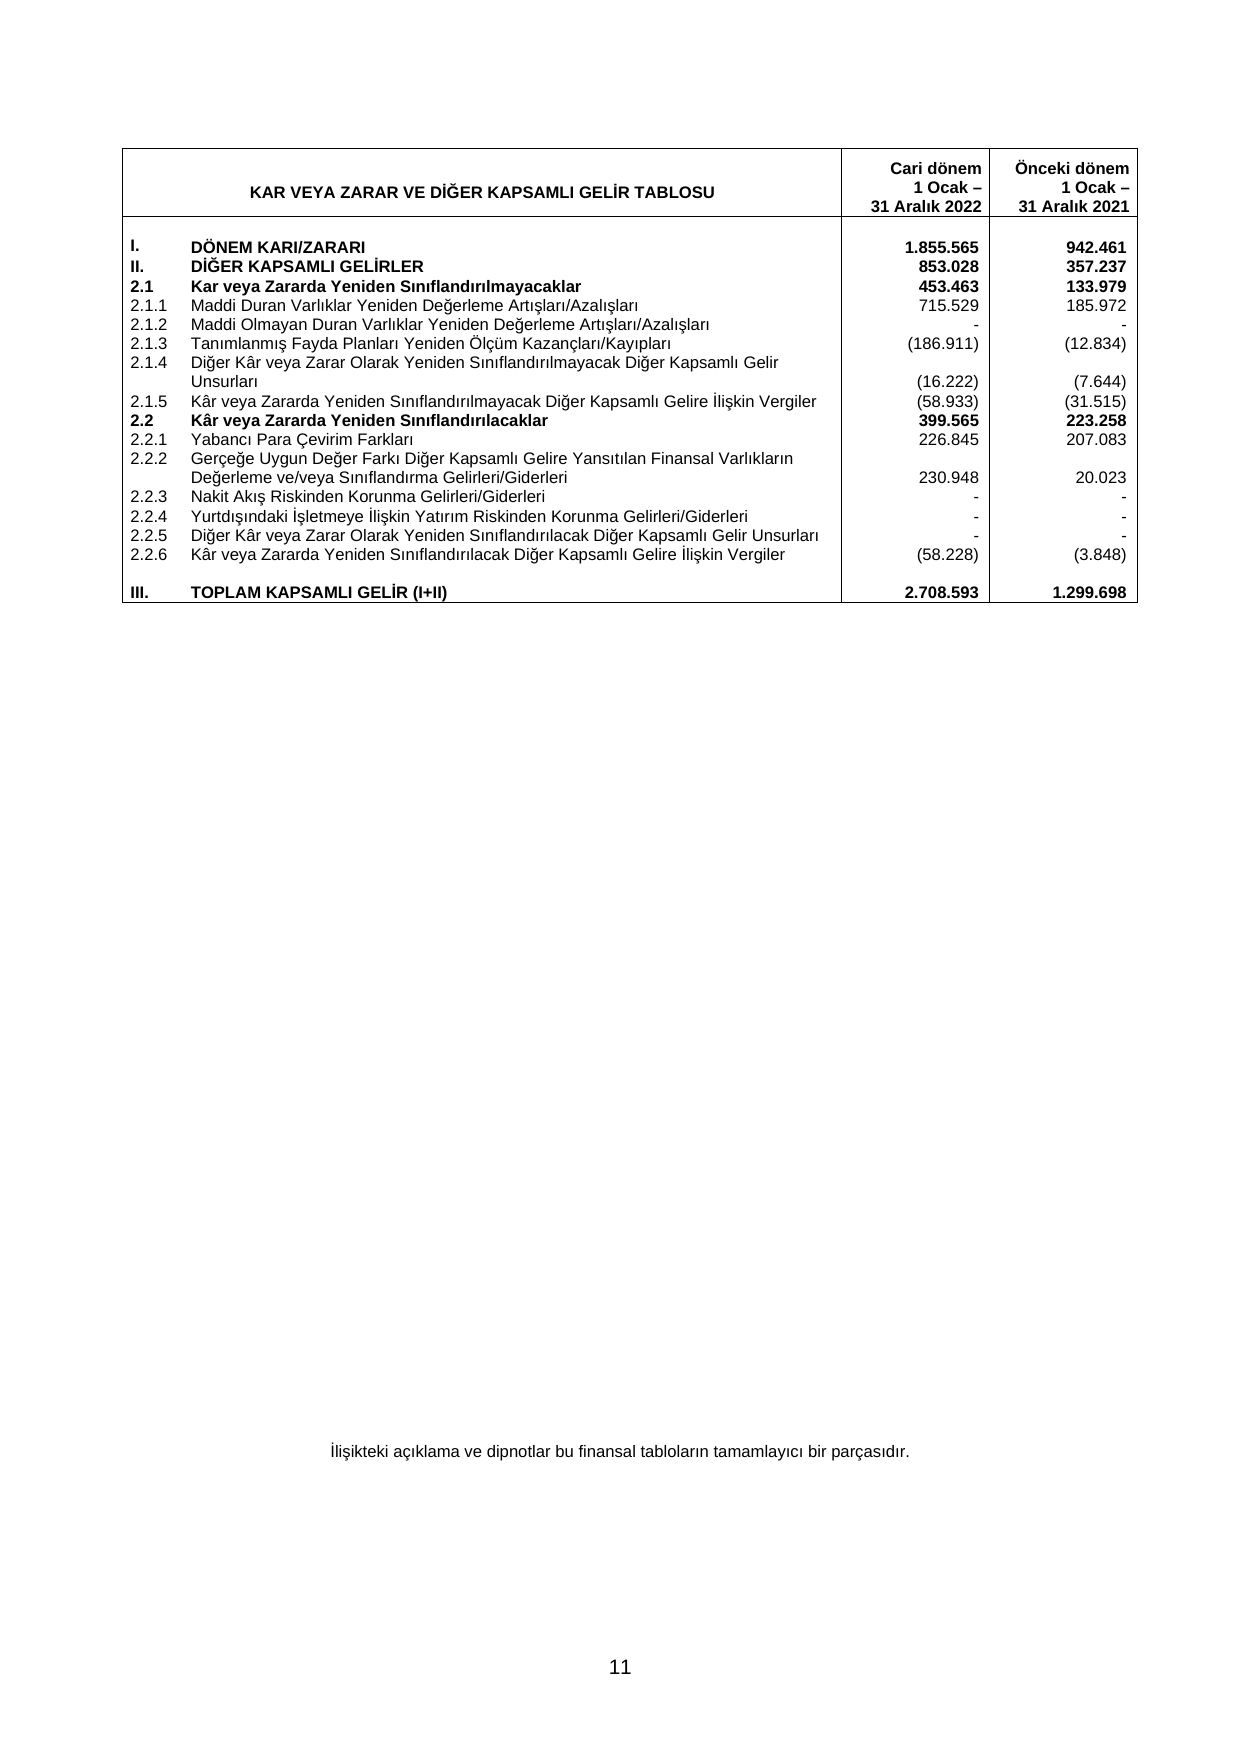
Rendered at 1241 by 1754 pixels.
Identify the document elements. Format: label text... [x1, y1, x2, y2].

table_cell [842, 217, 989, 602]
text İlişikteki açıklama ve dipnotlar bu finansal tabloların tamamlayıcı bir parçasıdır. [148, 1442, 1092, 1461]
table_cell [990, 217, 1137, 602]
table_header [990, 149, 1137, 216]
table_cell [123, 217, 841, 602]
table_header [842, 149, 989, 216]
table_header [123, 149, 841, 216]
